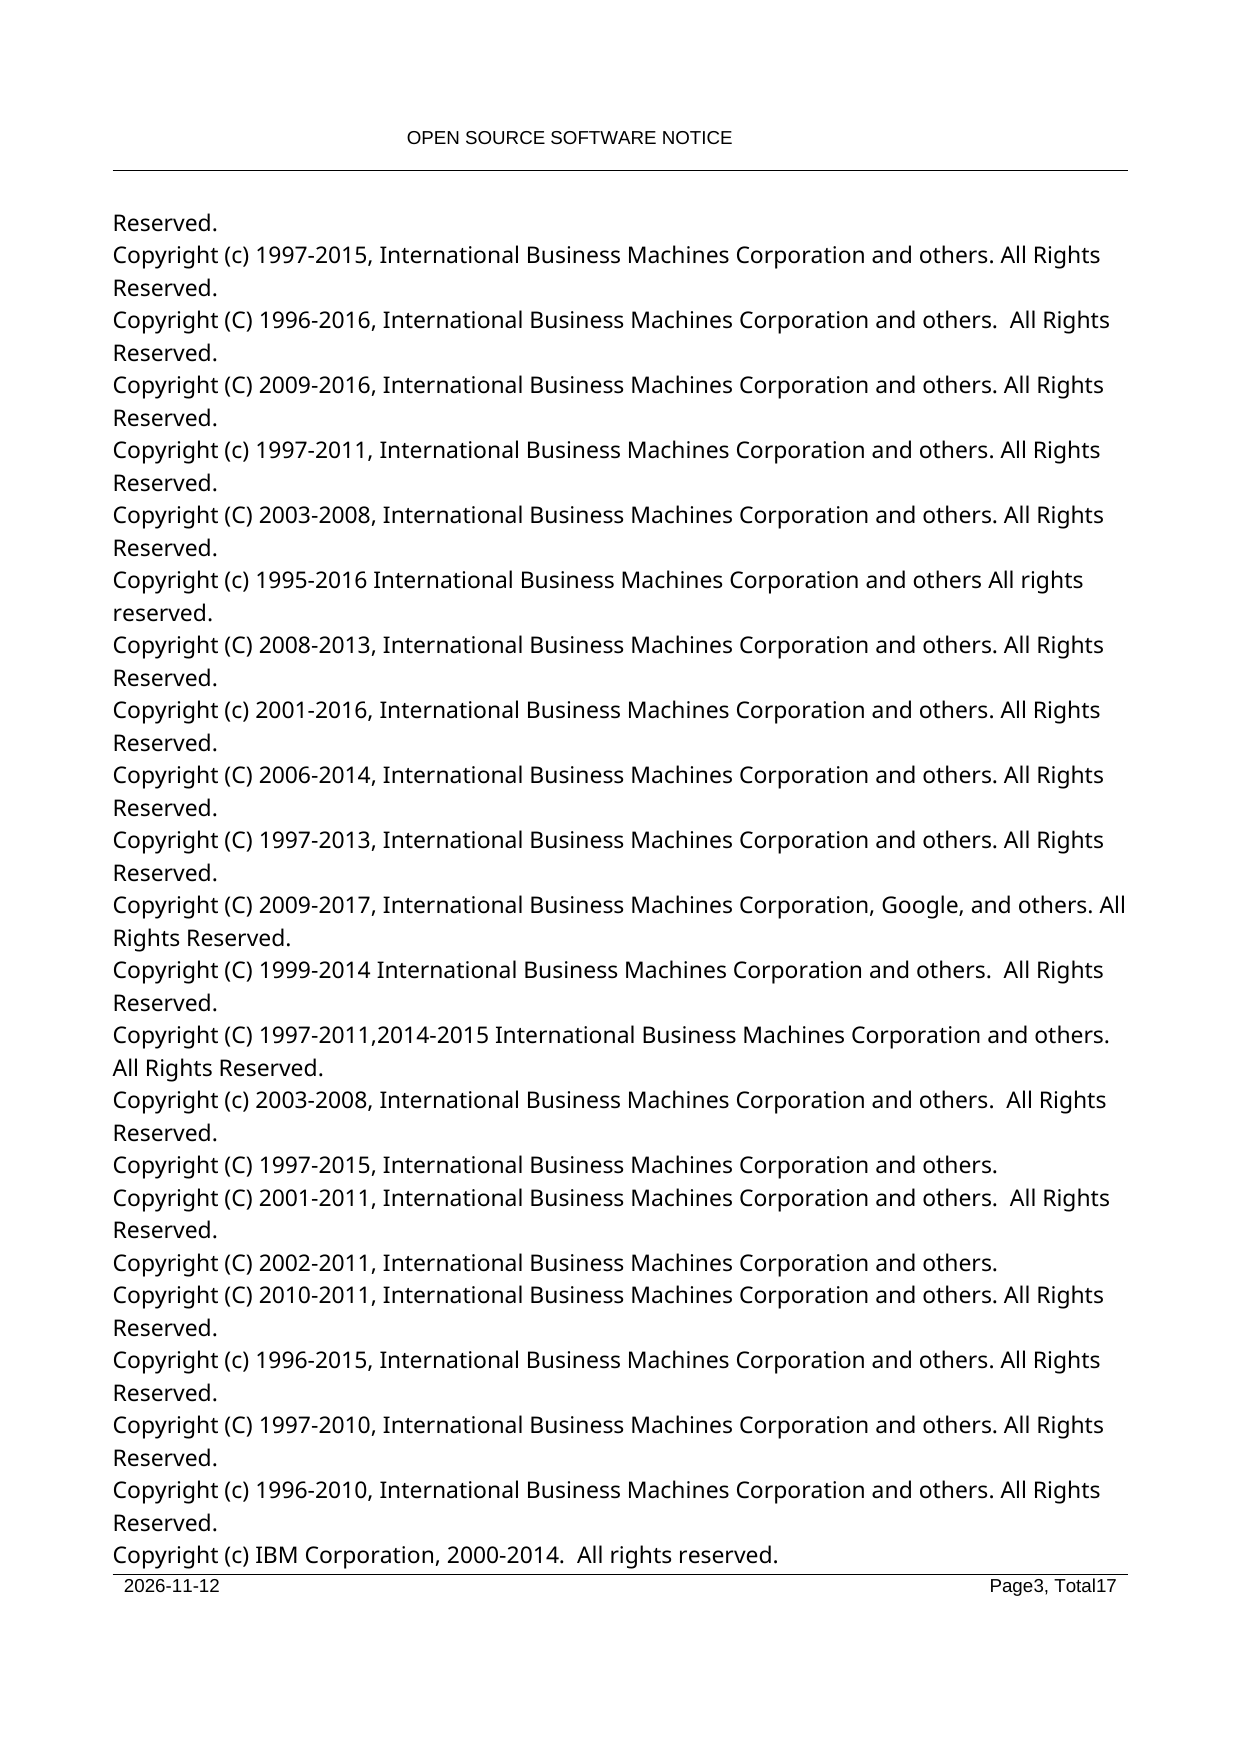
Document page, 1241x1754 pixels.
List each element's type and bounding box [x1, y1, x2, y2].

text [112, 206, 1128, 1571]
